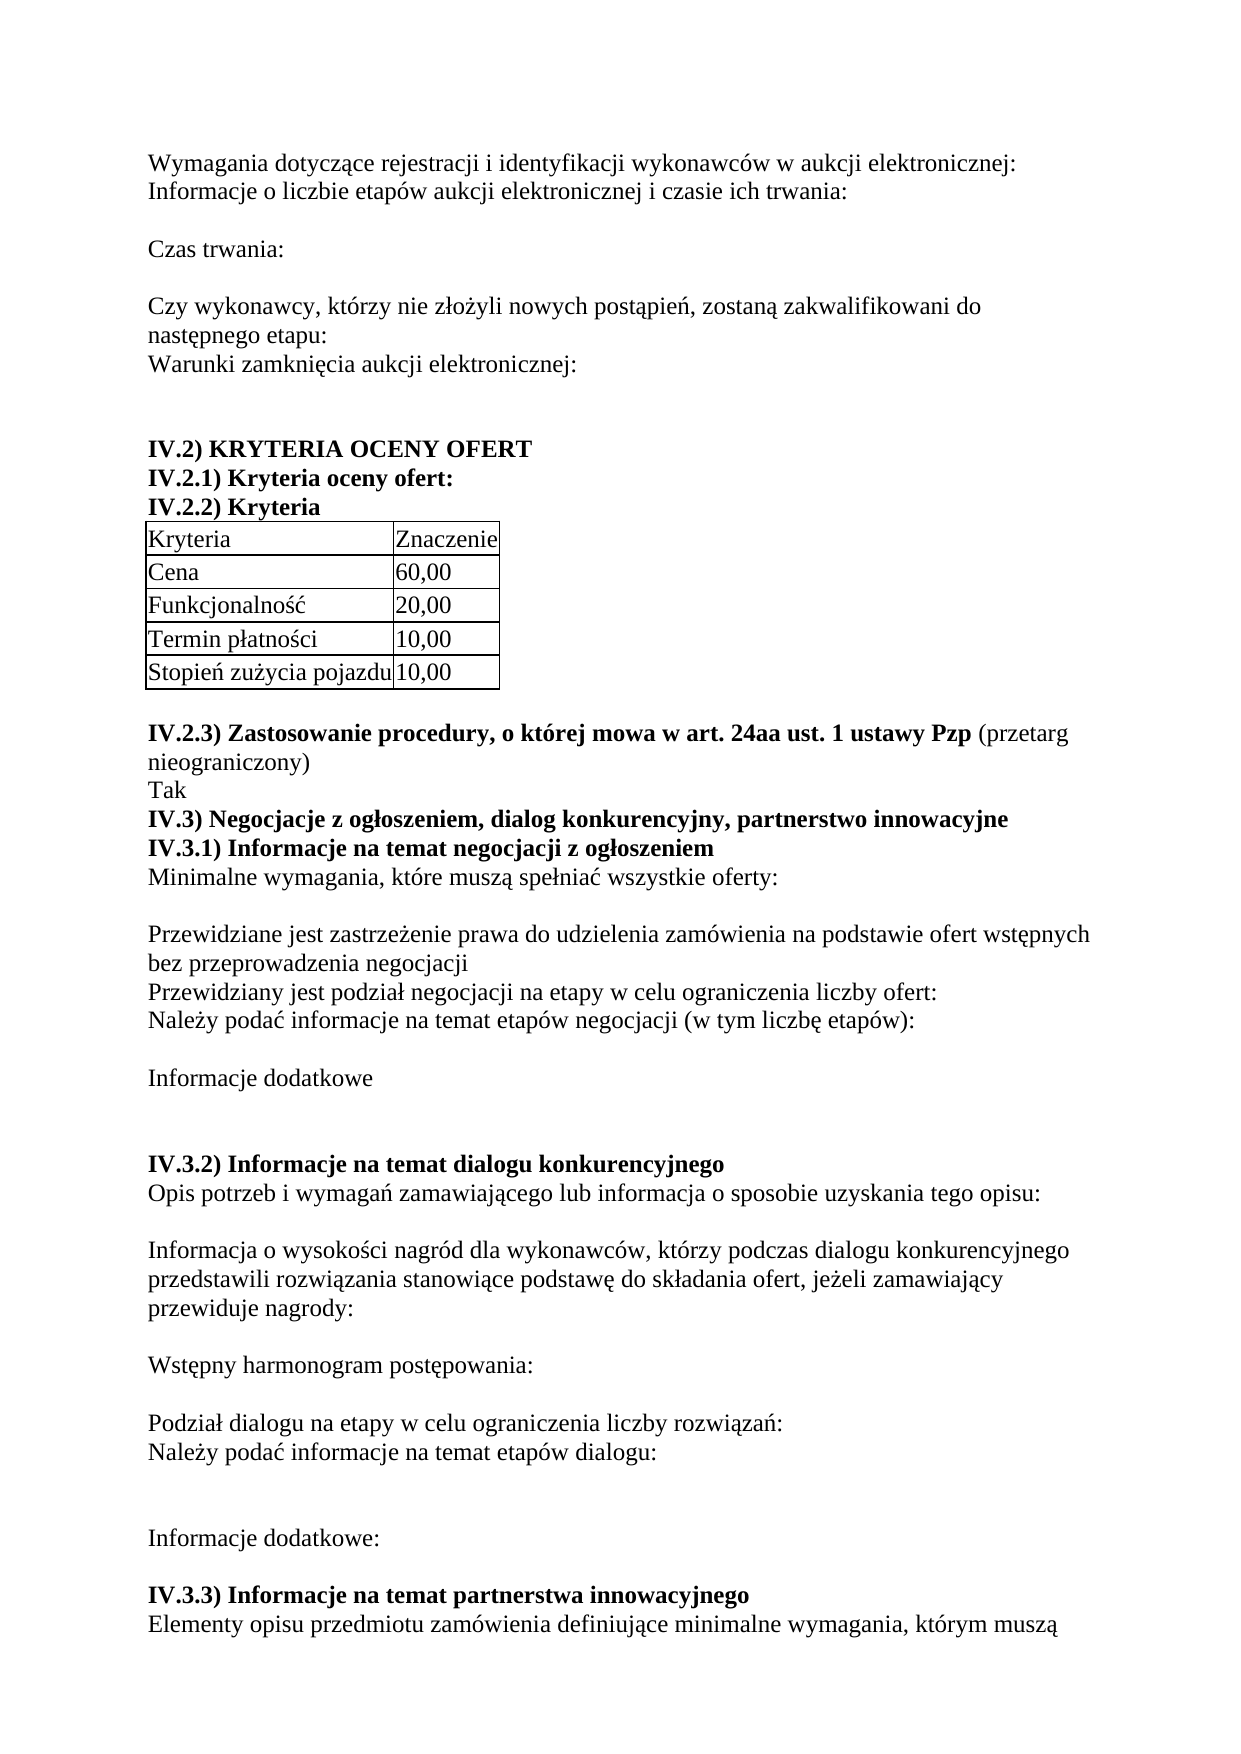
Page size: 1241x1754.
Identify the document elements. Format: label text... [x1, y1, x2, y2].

table_header Kryteria [147, 522, 393, 554]
table_cell 60,00 [394, 556, 499, 587]
table_cell Funkcjonalność [147, 589, 393, 621]
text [148, 689, 1093, 1638]
text Czas trwania: Czy wykonawcy, którzy nie złożyli nowych postąpień, zostaną zakwalifikowani do następnego etapu: Warunki zamknięcia aukcji elektronicznej: [148, 205, 1093, 406]
table_header Znaczenie [394, 522, 499, 554]
table_cell 10,00 [394, 656, 499, 688]
table_cell Stopień zużycia pojazdu [147, 656, 393, 688]
table_cell 10,00 [394, 623, 499, 654]
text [148, 148, 1093, 205]
table_cell 20,00 [394, 589, 499, 621]
table_cell Termin płatności [147, 623, 393, 654]
table_cell Cena [147, 556, 393, 587]
text IV.2) KRYTERIA OCENY OFERT IV.2.1) Kryteria oceny ofert: IV.2.2) Kryteria [148, 406, 1093, 521]
